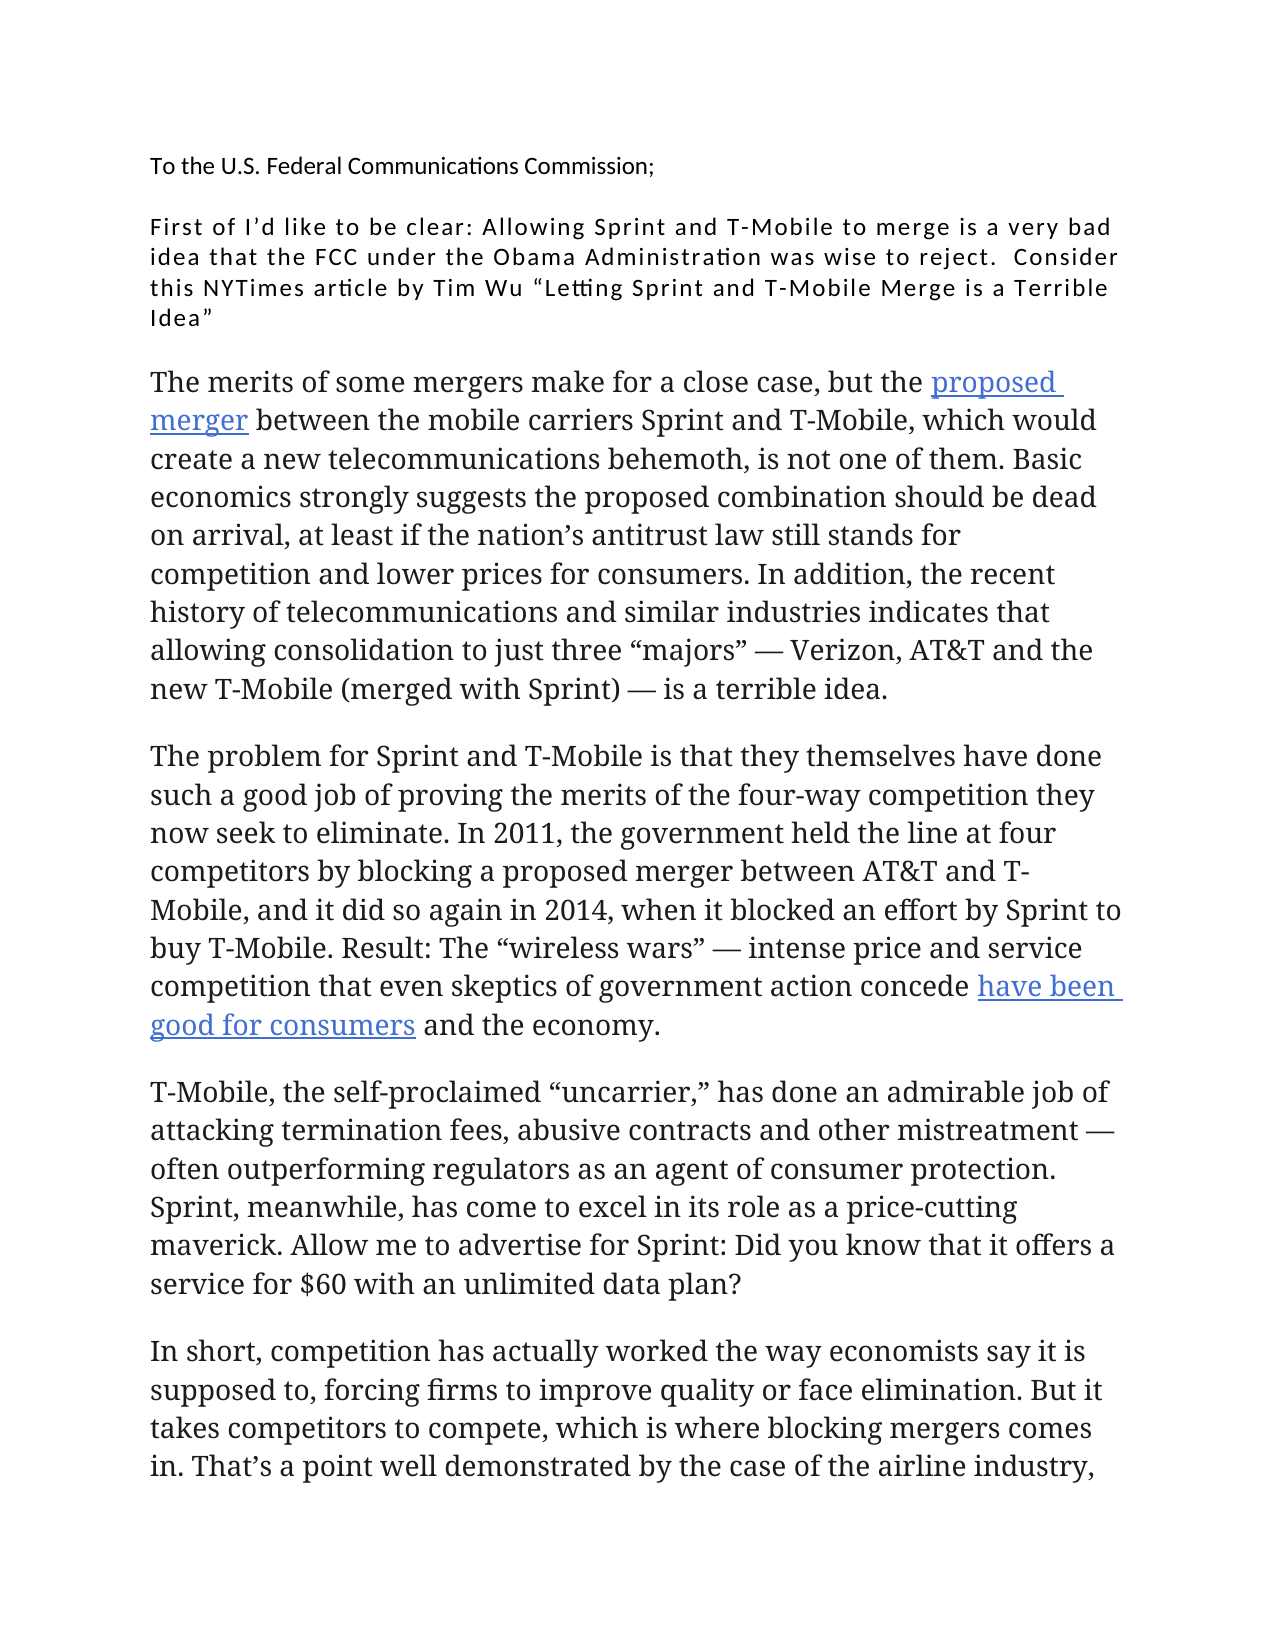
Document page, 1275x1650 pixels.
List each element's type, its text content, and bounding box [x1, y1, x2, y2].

text The merits of some mergers make for a close case, but the proposed merger between the mobile carriers Sprint and T-Mobile, which would create a new telecommunications behemoth, is not one of them. Basic economics strongly suggests the proposed combination should be dead on arrival, at least if the nation’s antitrust law still stands for competition and lower prices for consumers. In addition, the recent history of telecommunications and similar industries indicates that allowing consolidation to just three “majors” — Verizon, AT&T and the new T-Mobile (merged with Sprint) — is a terrible idea. [150, 362, 1125, 707]
text T-Mobile, the self-proclaimed “uncarrier,” has done an admirable job of attacking termination fees, abusive contracts and other mistreatment — often outperforming regulators as an agent of consumer protection. Sprint, meanwhile, has come to excel in its role as a price-cutting maverick. Allow me to advertise for Sprint: Did you know that it offers a service for $60 with an unlimited data plan? [150, 1072, 1125, 1302]
text To the U.S. Federal Communications Commission; [150, 150, 1125, 181]
text The problem for Sprint and T-Mobile is that they themselves have done such a good job of proving the merits of the four-way competition they now seek to eliminate. In 2011, the government held the line at four competitors by blocking a proposed merger between AT&T and T-Mobile, and it did so again in 2014, when it blocked an effort by Sprint to buy T-Mobile. Result: The “wireless wars” — intense price and service competition that even skeptics of government action concede have been good for consumers and the economy. [150, 736, 1125, 1043]
text First of I’d like to be clear: Allowing Sprint and T-Mobile to merge is a very bad idea that the FCC under the Obama Administration was wise to reject. Consider this NYTimes article by Tim Wu “Letting Sprint and T-Mobile Merge is a Terrible Idea” [150, 211, 1125, 333]
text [150, 1331, 1125, 1485]
